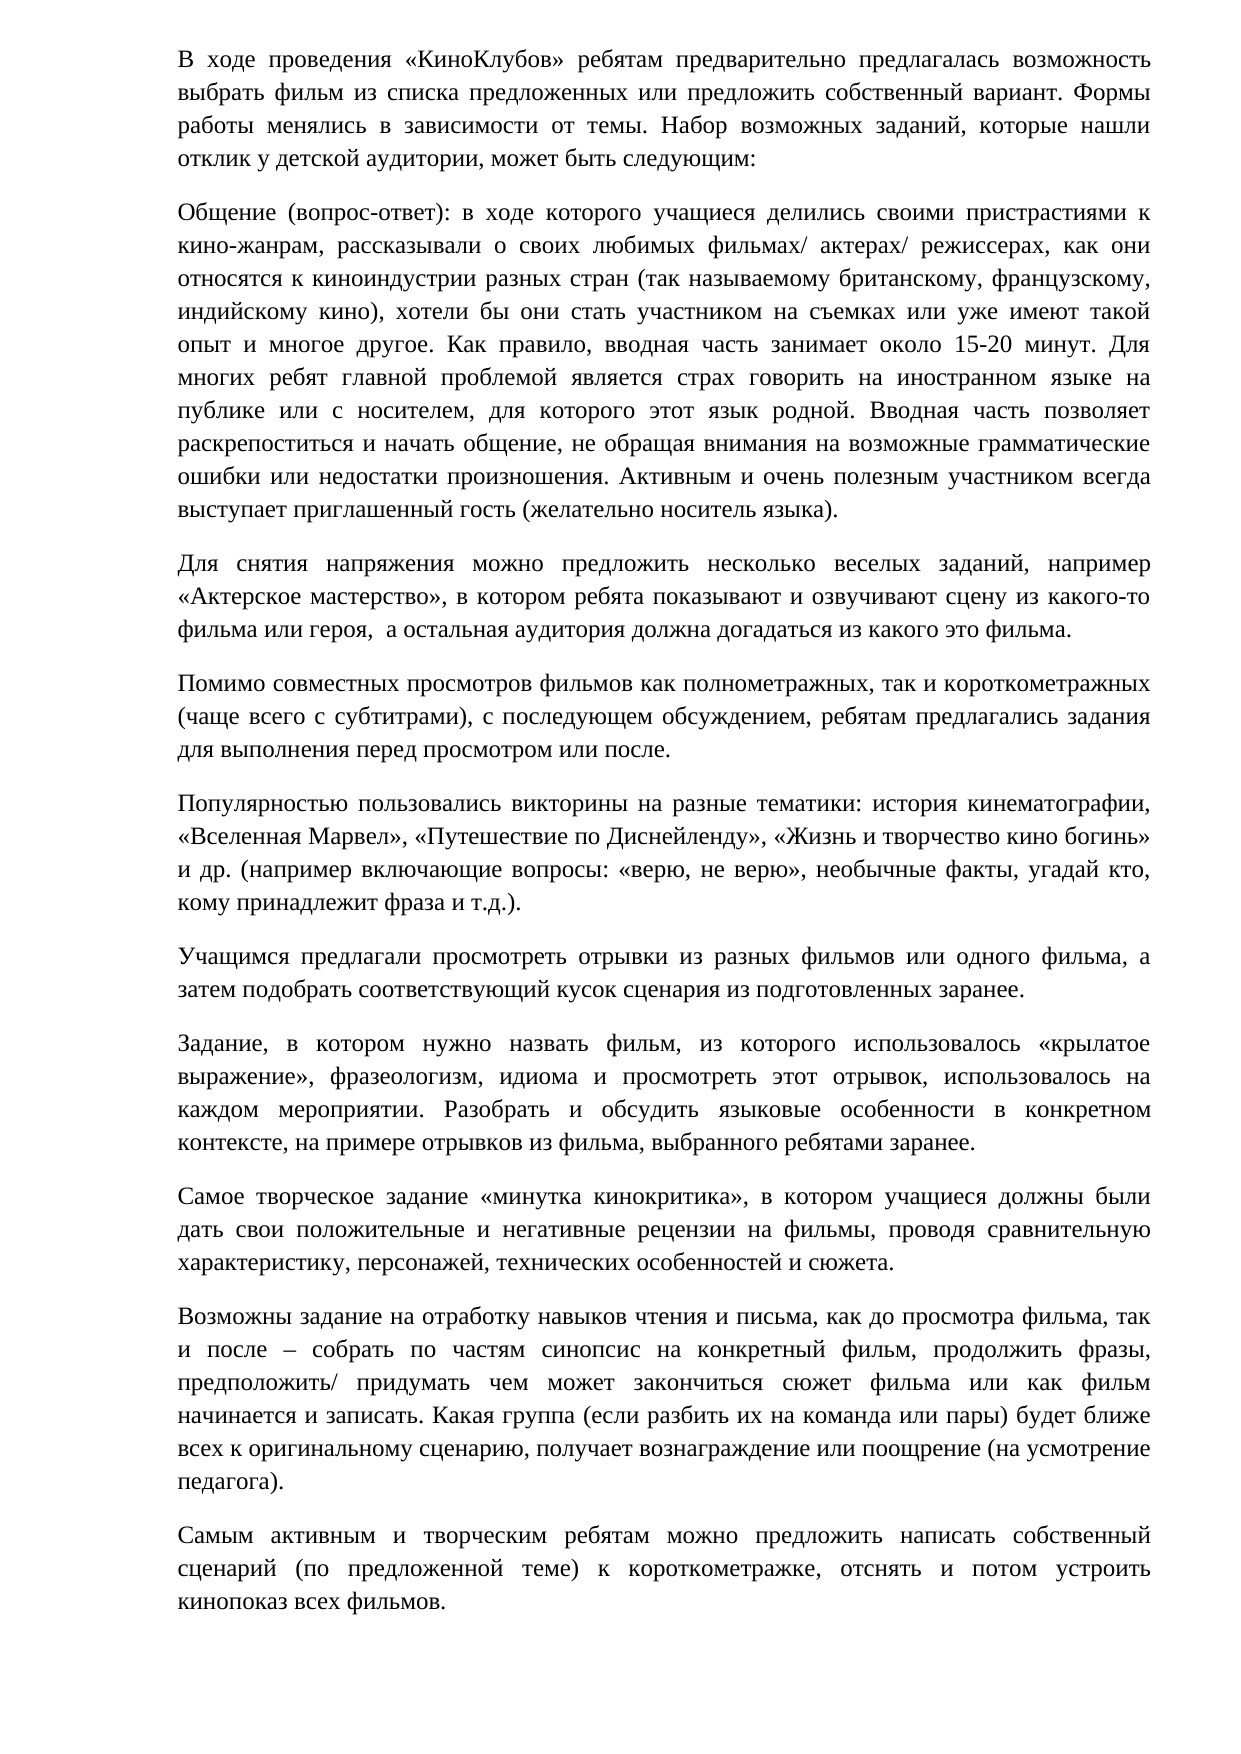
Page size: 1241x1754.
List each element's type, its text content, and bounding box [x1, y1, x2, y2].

text Популярностью пользовались викторины на разные тематики: история кинематографии, «Вселенная Марвел», «Путешествие по Диснейленду», «Жизнь и творчество кино богинь» и др. (например включающие вопросы: «верю, не верю», необычные факты, угадай кто, кому принадлежит фраза и т.д.). [177, 788, 1152, 916]
text Учащимся предлагали просмотреть отрывки из разных фильмов или одного фильма, а затем подобрать соответствующий кусок сценария из подготовленных заранее. [177, 941, 1152, 1003]
text Самое творческое задание «минутка кинокритика», в котором учащиеся должны были дать свои положительные и негативные рецензии на фильмы, проводя сравнительную характеристику, персонажей, технических особенностей и сюжета. [177, 1243, 1152, 1276]
text Общение (вопрос-ответ): в ходе которого учащиеся делились своими пристрастиями к кино-жанрам, рассказывали о своих любимых фильмах/ актерах/ режиссерах, как они относятся к киноиндустрии разных стран (так называемому британскому, французскому, индийскому кино), хотели бы они стать участником на съемках или уже имеют такой опыт и многое другое. Как правило, вводная часть занимает около 15-20 минут. Для многих ребят главной проблемой является страх говорить на иностранном языке на публике или с носителем, для которого этот язык родной. Вводная часть позволяет раскрепоститься и начать общение, не обращая внимания на возможные грамматические ошибки или недостатки произношения. Активным и очень полезным участником всегда выступает приглашенный гость (желательно носитель языка). [177, 197, 1152, 523]
text Задание, в котором нужно назвать фильм, из которого использовалось «крылатое выражение», фразеологизм, идиома и просмотреть этот отрывок, использовалось на каждом мероприятии. Разобрать и обсудить языковые особенности в конкретном контексте, на примере отрывков из фильма, выбранного ребятами заранее. [177, 1028, 1152, 1156]
text Самым активным и творческим ребятам можно предложить написать собственный сценарий (по предложенной теме) к короткометражке, отснять и потом устроить кинопоказ всех фильмов. [177, 1581, 1152, 1614]
text Возможны задание на отработку навыков чтения и письма, как до просмотра фильма, так и после – собрать по частям синопсис на конкретный фильм, продолжить фразы, предположить/ придумать чем может закончиться сюжет фильма или как фильм начинается и записать. Какая группа (если разбить их на команда или пары) будет ближе всех к оригинальному сценарию, получает вознаграждение или поощрение (на усмотрение педагога). [177, 1462, 1152, 1494]
text В ходе проведения «КиноКлубов» ребятам предварительно предлагалась возможность выбрать фильм из списка предложенных или предложить собственный вариант. Формы работы менялись в зависимости от темы. Набор возможных заданий, которые нашли отклик у детской аудитории, может быть следующим: [177, 44, 1152, 172]
text Помимо совместных просмотров фильмов как полнометражных, так и короткометражных (чаще всего с субтитрами), с последующем обсуждением, ребятам предлагались задания для выполнения перед просмотром или после. [177, 668, 1152, 763]
text Для снятия напряжения можно предложить несколько веселых заданий, например «Актерское мастерство», в котором ребята показывают и озвучивают сцену из какого-то фильма или героя, а остальная аудитория должна догадаться из какого это фильма. [177, 548, 1152, 643]
